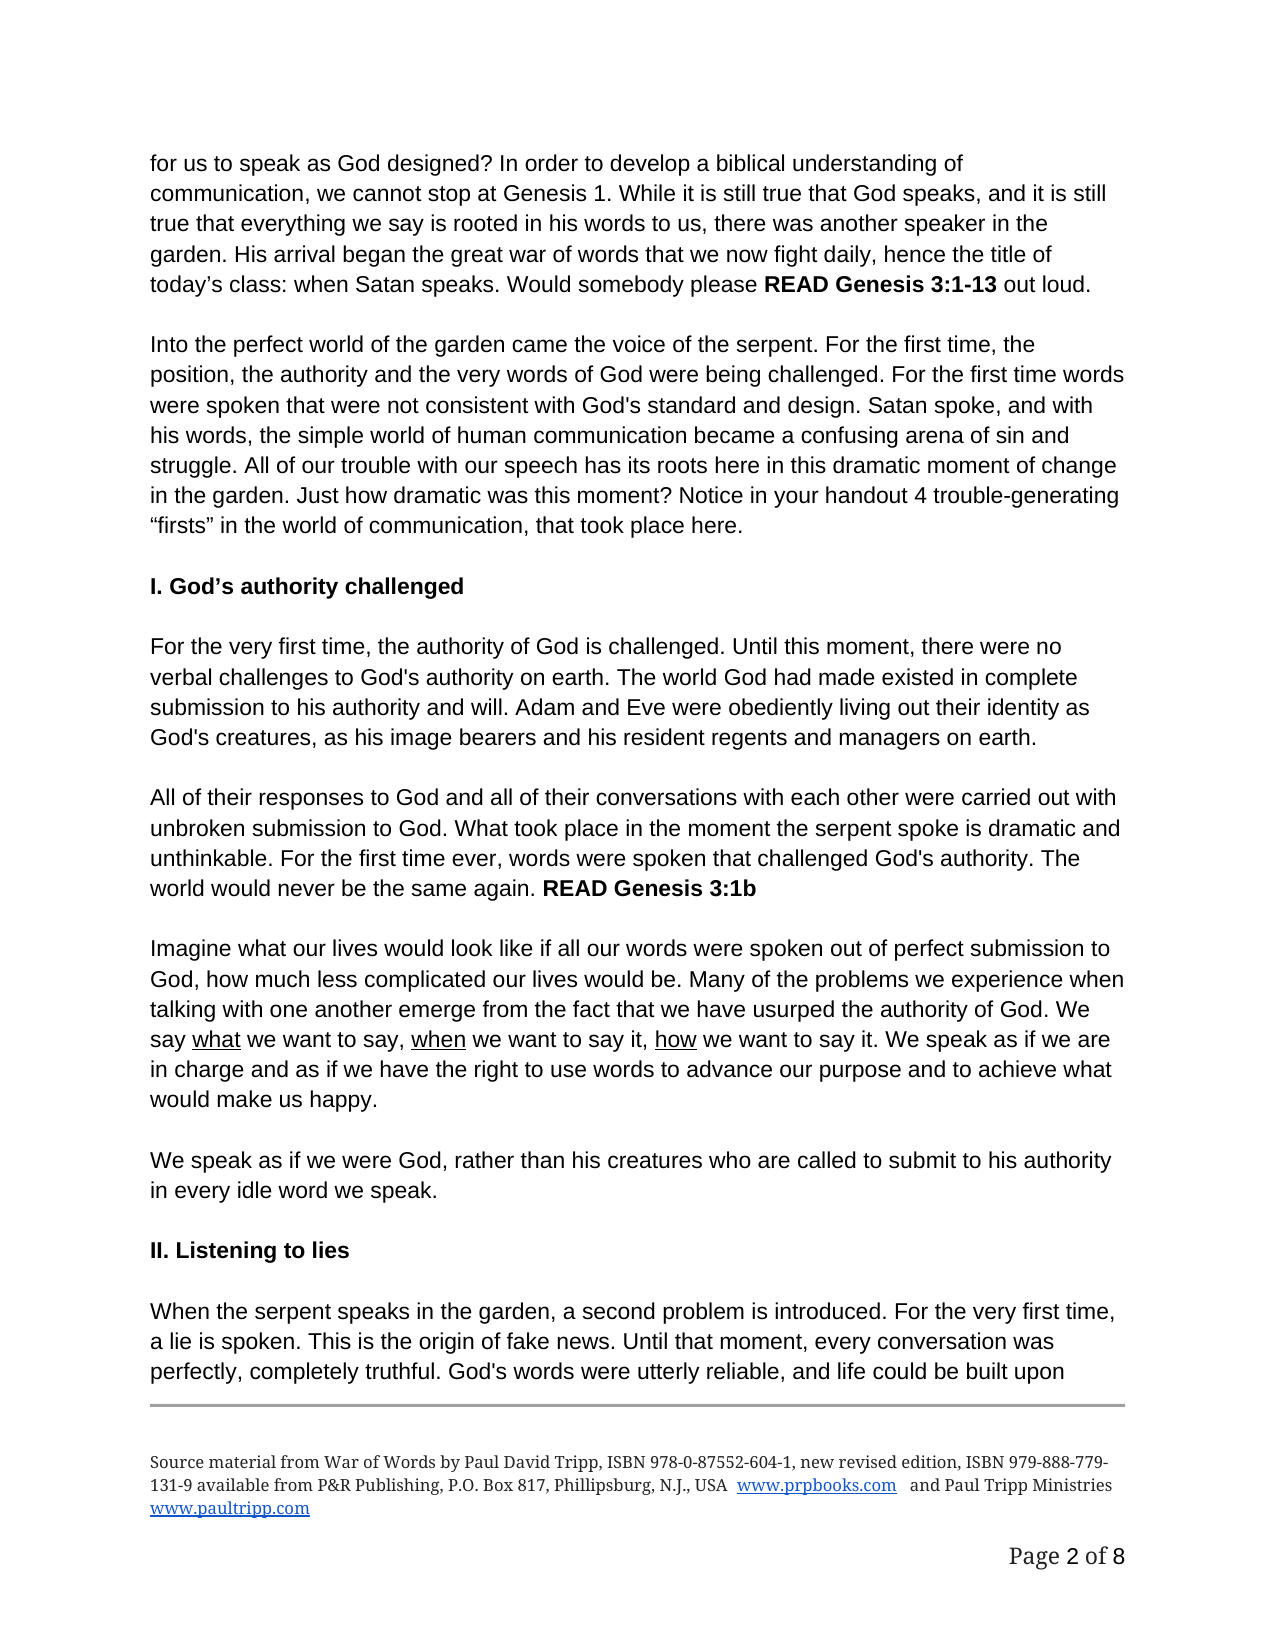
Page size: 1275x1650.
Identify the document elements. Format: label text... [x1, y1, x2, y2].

text Into the perfect world of the garden came the voice of the serpent. For the first time, the position, the authority and the very words of God were being challenged. For the first time words were spoken that were not consistent with God's standard and design. Satan spoke, and with his words, the simple world of human communication became a confusing arena of sin and struggle. All of our trouble with our speech has its roots here in this dramatic moment of change in the garden. Just how dramatic was this moment? Notice in your handout 4 trouble-generating “firsts” in the world of communication, that took place here. [150, 331, 1125, 539]
text All of their responses to God and all of their conversations with each other were carried out with unbroken submission to God. What took place in the moment the serpent spoke is dramatic and unthinkable. For the first time ever, words were spoken that challenged God's authority. The world would never be the same again. READ Genesis 3:1b [150, 784, 1125, 901]
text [150, 1298, 1125, 1385]
text For the very first time, the authority of God is challenged. Until this moment, there were no verbal challenges to God's authority on earth. The world God had made existed in complete submission to his authority and will. Adam and Eve were obediently living out their identity as God's creatures, as his image bearers and his resident regents and managers on earth. [150, 633, 1125, 750]
text II. Listening to lies [150, 1237, 1125, 1264]
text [150, 150, 1125, 297]
text We speak as if we were God, rather than his creatures who are called to submit to his authority in every idle word we speak. [150, 1147, 1125, 1203]
text I. God’s authority challenged [150, 573, 1125, 599]
text Imagine what our lives would look like if all our words were spoken out of perfect submission to God, how much less complicated our lives would be. Many of the problems we experience when talking with one another emerge from the fact that we have usurped the authority of God. We say what we want to say, when we want to say it, how we want to say it. We speak as if we are in charge and as if we have the right to use words to advance our purpose and to achieve what would make us happy. [150, 935, 1125, 1113]
